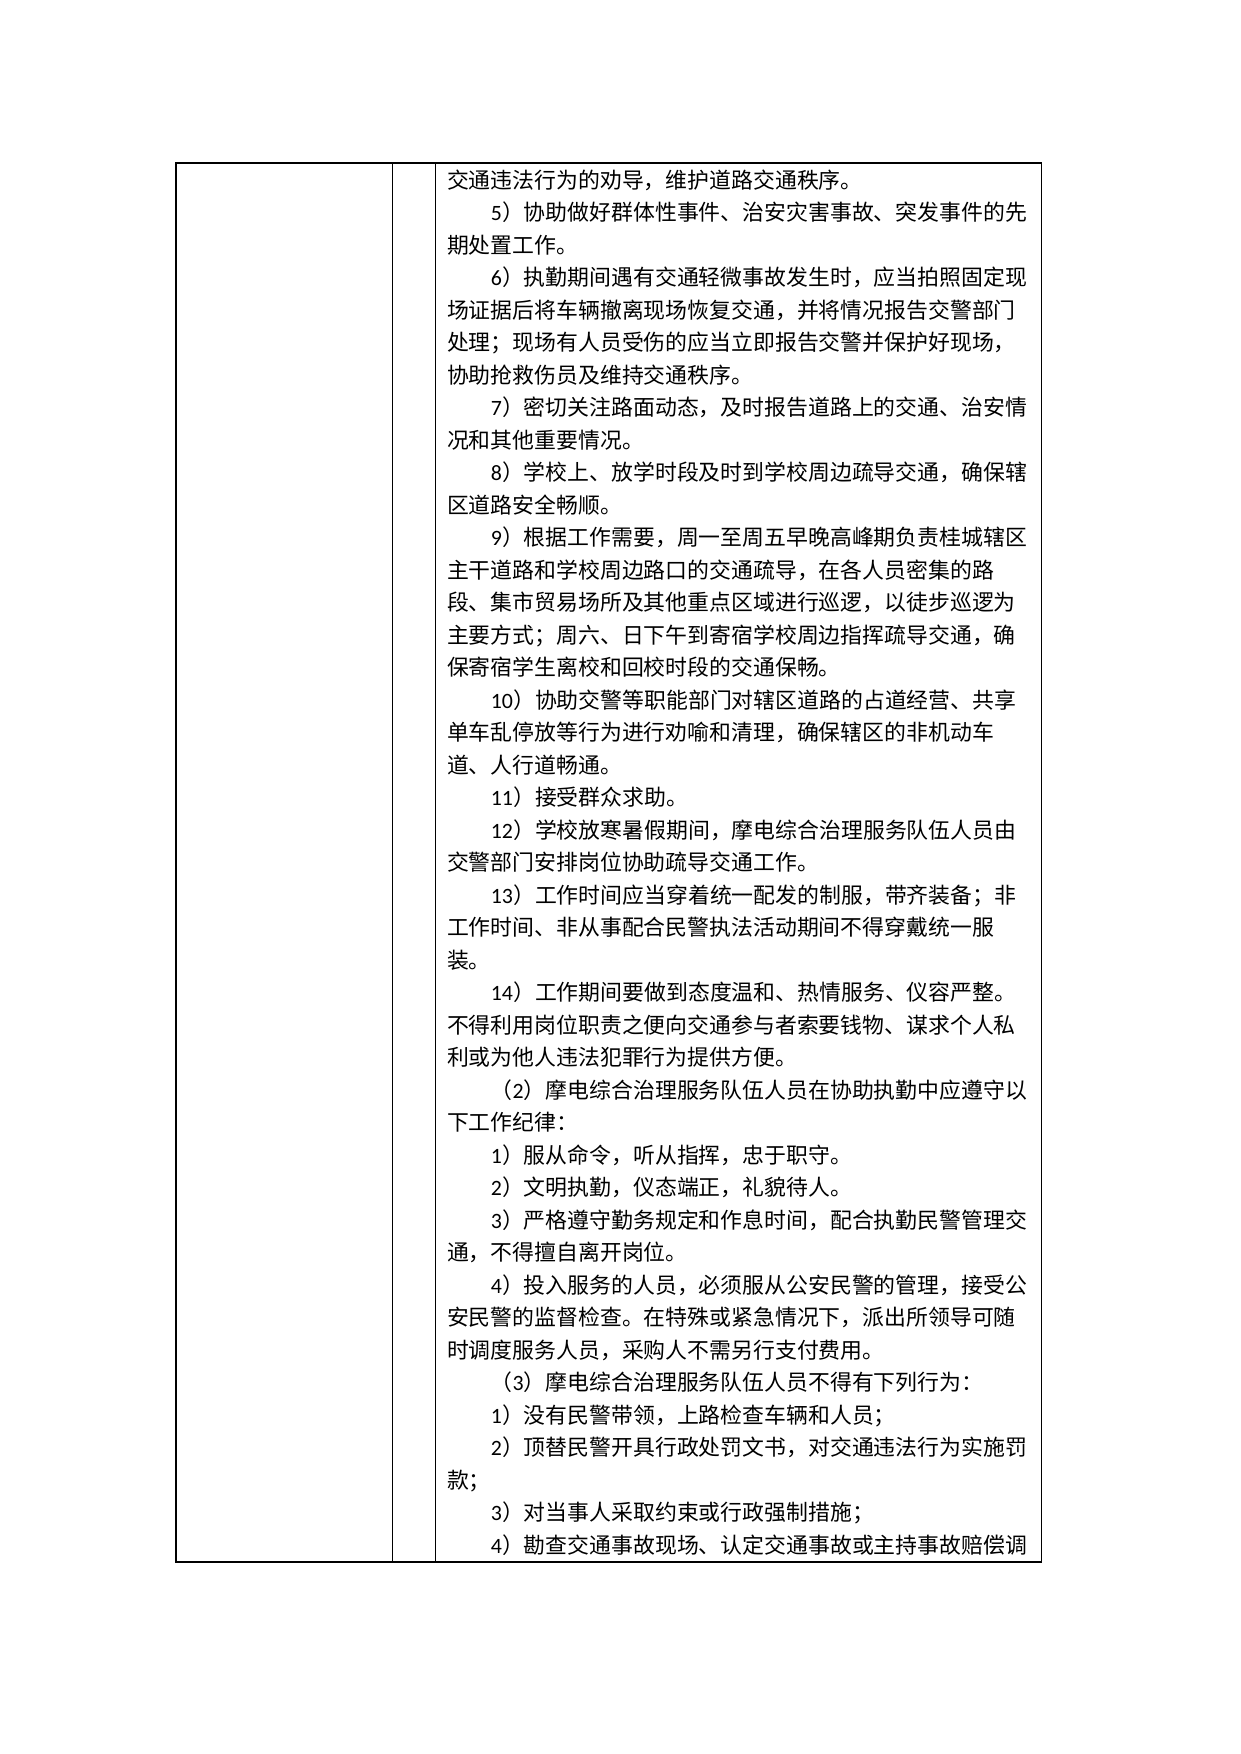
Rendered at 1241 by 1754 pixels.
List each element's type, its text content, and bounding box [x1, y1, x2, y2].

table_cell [436, 164, 1041, 1561]
table_cell [177, 164, 392, 1561]
table_cell 1 [393, 164, 435, 1561]
